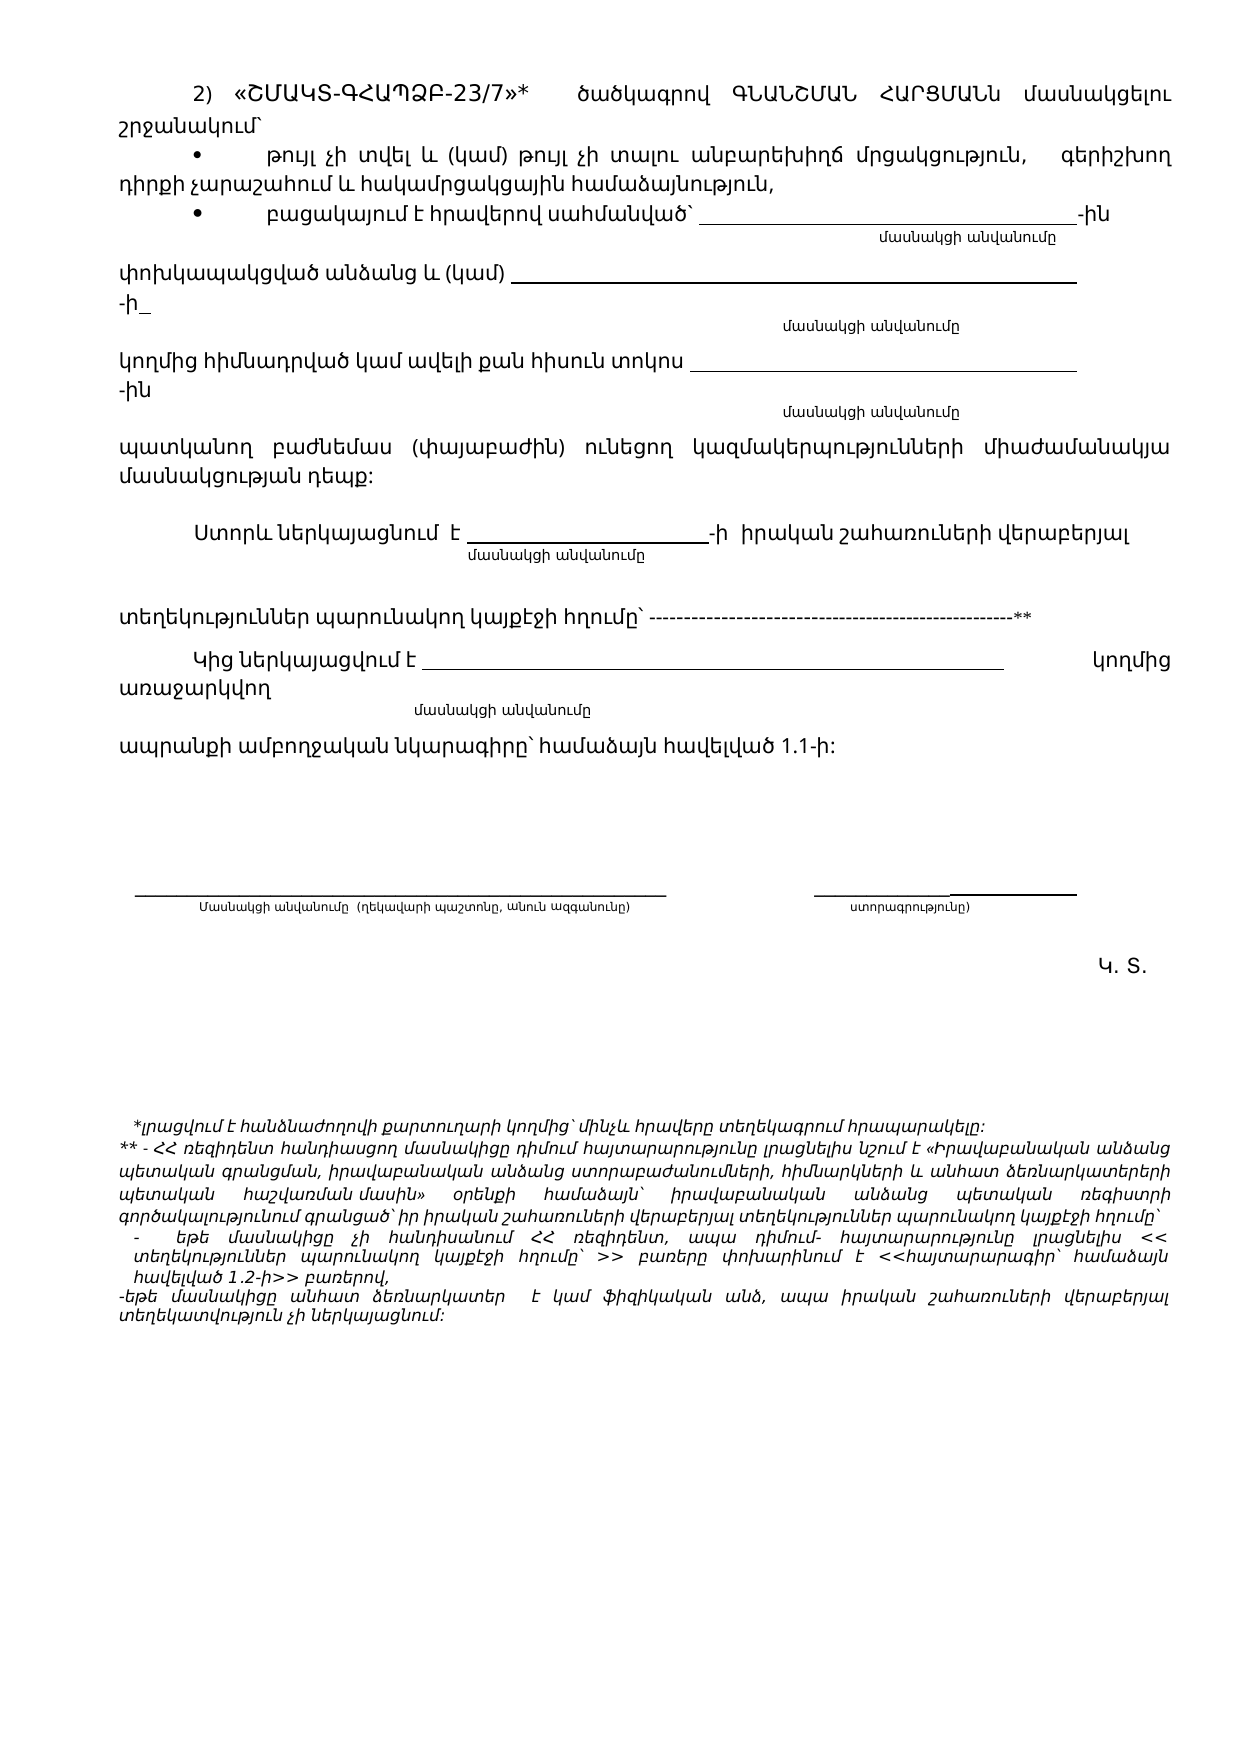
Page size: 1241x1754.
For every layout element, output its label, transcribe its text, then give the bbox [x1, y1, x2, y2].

text Կից ներկայացվում է կողմից առաջարկվող [118, 645, 1171, 702]
text - եթե մասնակիցը չի հանդիսանում ՀՀ ռեզիդենտ, ապա դիմում- հայտարարությունը լրացնելիս << տեղեկություններ պարունակող կայքէջի հղումը՝ >> բառերը փոխարինում է <<հայտարարագիր՝ համաձայն հավելված 1․2-ի>> բառերով, [133, 1228, 1171, 1287]
text ապրանքի ամբողջական նկարագիրը՝ համաձայն հավելված 1.1-ի: [118, 731, 1171, 759]
text 2) «ՇՄԱԿՏ-ԳՀԱՊՁԲ-23/7»* ծածկագրով ԳՆԱՆՇՄԱՆ ՀԱՐՑՄԱՆն մասնակցելու շրջանակում` [118, 75, 1171, 140]
text փոխկապակցված անձանց և (կամ) -ի [118, 258, 1171, 317]
text տեղեկություններ պարունակող կայքէջի հղումը՝ ----------------------------------------------------** [118, 602, 1171, 631]
text Ստորև ներկայացնում է -ի իրական շահառուների վերաբերյալ [193, 518, 1171, 546]
list թույլ չի տվել և (կամ) թույլ չի տալու անբարեխիղճ մրցակցություն, գերիշխող դիրքի չարաշահում և հակամրցակցային համաձայնություն, [118, 140, 1171, 197]
text մասնակցի անվանումը [118, 546, 1171, 575]
text պատկանող բաժնեմաս (փայաբաժին) ունեցող կազմակերպությունների միաժամանակյա մասնակցության դեպք: [118, 432, 1171, 489]
text կողմից հիմնադրված կամ ավելի քան հիսուն տոկոս -ին [118, 346, 1171, 403]
text մասնակցի անվանումը [118, 702, 1171, 731]
text -եթե մասնակիցը անհատ ձեռնարկատեր է կամ ֆիզիկական անձ, ապա իրական շահառուների վերաբերյալ տեղեկատվություն չի ներկայացնում: [118, 1287, 1171, 1326]
text մասնակցի անվանումը [118, 403, 1171, 432]
text ** - ՀՀ ռեզիդենտ հանդիասցող մասնակիցը դիմում հայտարարությունը լրացնելիս նշում է «Իրավաբանական անձանց պետական գրանցման, իրավաբանական անձանց ստորաբաժանումների, հիմնարկների և անհատ ձեռնարկատերերի պետական հաշվառման մասին» օրենքի համաձայն՝ իրավաբանական անձանց պետական ռեգիստրի գործակալությունում գրանցած՝ իր իրական շահառուների վերաբերյալ տեղեկություններ պարունակող կայքէջի հղումը՝ [118, 1137, 1171, 1228]
text ___________________________________________________ _____________ Մասնակցի անվանումը (ղեկավարի պաշտոնը, անուն ազգանունը) ստորագրությունը) [118, 873, 1171, 926]
text մասնակցի անվանումը [118, 317, 1171, 346]
text Կ. Տ. [118, 954, 1171, 979]
list բացակայում է հրավերով սահմանված` -ին [118, 197, 1171, 228]
text մասնակցի անվանումը [118, 228, 1171, 258]
text *լրացվում է հանձնաժողովի քարտուղարի կողմից` մինչև հրավերը տեղեկագրում հրապարակելը: [118, 1114, 1171, 1137]
